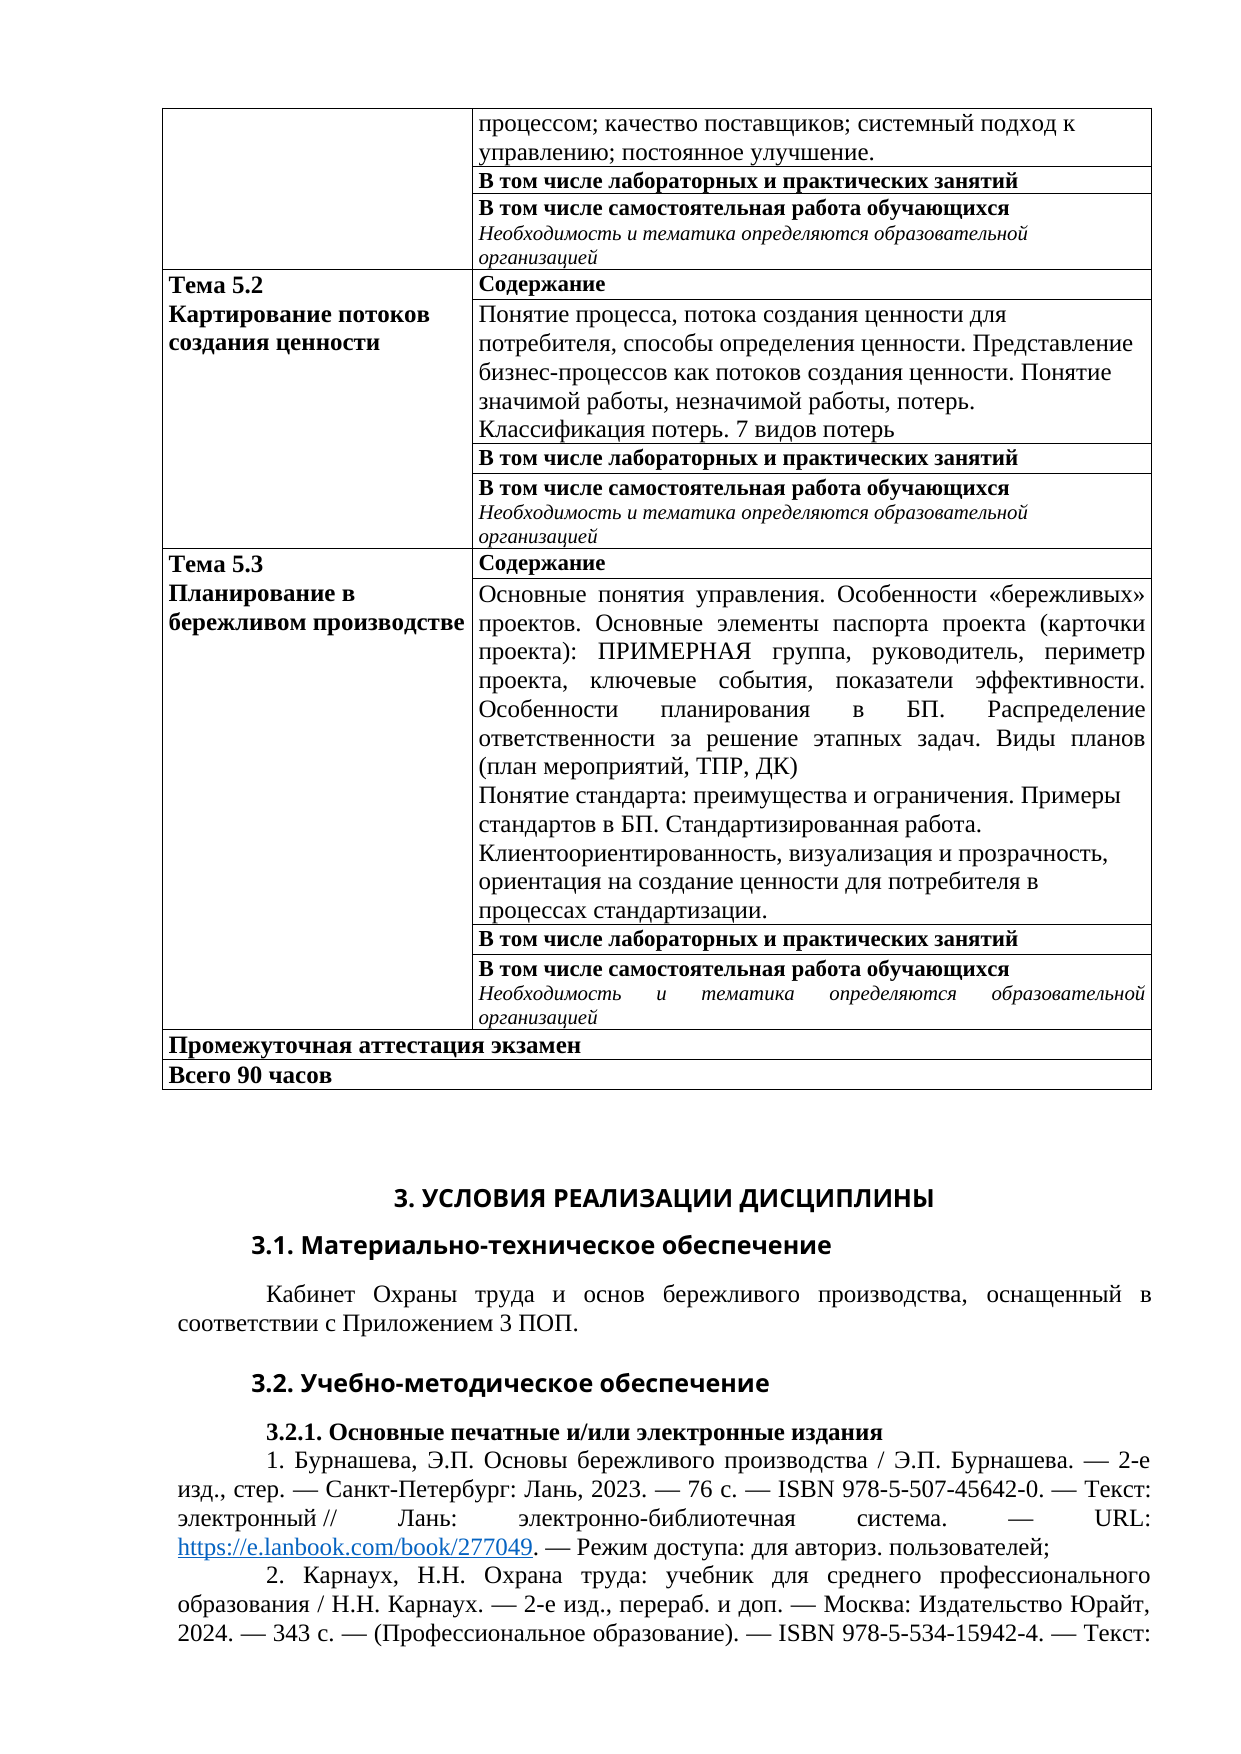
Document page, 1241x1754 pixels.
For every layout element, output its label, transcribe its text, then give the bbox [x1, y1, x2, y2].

table_cell В том числе самостоятельная работа обучающихся Необходимость и тематика определяются образовательной организацией [473, 194, 1151, 269]
table_cell В том числе лабораторных и практических занятий [473, 167, 1151, 193]
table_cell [473, 109, 1151, 166]
text 3.2.1. Основные печатные и/или электронные издания [177, 1417, 1152, 1446]
table_cell Понятие процесса, потока создания ценности для потребителя, способы определения ценности. Представление бизнес-процессов как потоков создания ценности. Понятие значимой работы, незначимой работы, потерь. Классификация потерь. 7 видов потерь [473, 300, 1151, 443]
table_cell Основные понятия управления. Особенности «бережливых» проектов. Основные элементы паспорта проекта (карточки проекта): ПРИМЕРНАЯ группа, руководитель, периметр проекта, ключевые события, показатели эффективности. Особенности планирования в БП. Распределение ответственности за решение этапных задач. Виды планов (план мероприятий, ТПР, ДК) Понятие стандарта: преимущества и ограничения. Примеры стандартов в БП. Стандартизированная работа. Клиентоориентированность, визуализация и прозрачность, ориентация на создание ценности для потребителя в процессах стандартизации. [473, 579, 1151, 924]
table_cell Всего 90 часов [163, 1060, 1151, 1089]
table_cell Содержание [473, 270, 1151, 298]
table_cell В том числе лабораторных и практических занятий [473, 925, 1151, 953]
text 3.2. Учебно-методическое обеспечение [177, 1365, 1152, 1399]
table_cell Промежуточная аттестация экзамен [163, 1030, 1151, 1059]
table_cell Тема 5.2 Картирование потоков создания ценности [163, 270, 472, 548]
table_cell Тема 5.3 Планирование в бережливом производстве [163, 549, 472, 1029]
table_cell В том числе самостоятельная работа обучающихся Необходимость и тематика определяются образовательной организацией [473, 955, 1151, 1029]
table_cell Содержание [473, 549, 1151, 578]
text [177, 1561, 1152, 1647]
text Кабинет Охраны труда и основ бережливого производства, оснащенный в соответствии с Приложением 3 ПОП. [177, 1279, 1152, 1336]
table_cell В том числе лабораторных и практических занятий [473, 444, 1151, 473]
text 3. Условия реализации ДИСЦИПЛИНЫ [177, 1181, 1152, 1215]
text 3.1. Материально-техническое обеспечение [177, 1227, 1152, 1261]
table_cell В том числе самостоятельная работа обучающихся Необходимость и тематика определяются образовательной организацией [473, 474, 1151, 548]
text 1. Бурнашева, Э.П. Основы бережливого производства / Э.П. Бурнашева. — 2-е изд., стер. — Санкт-Петербург: Лань, 2023. — 76 с. — ISBN 978-5-507-45642-0. — Текст: электронный // Лань: электронно-библиотечная система. — URL: https://e.lanbook.com/book/277049. — Режим доступа: для авториз. пользователей; [177, 1446, 1152, 1561]
